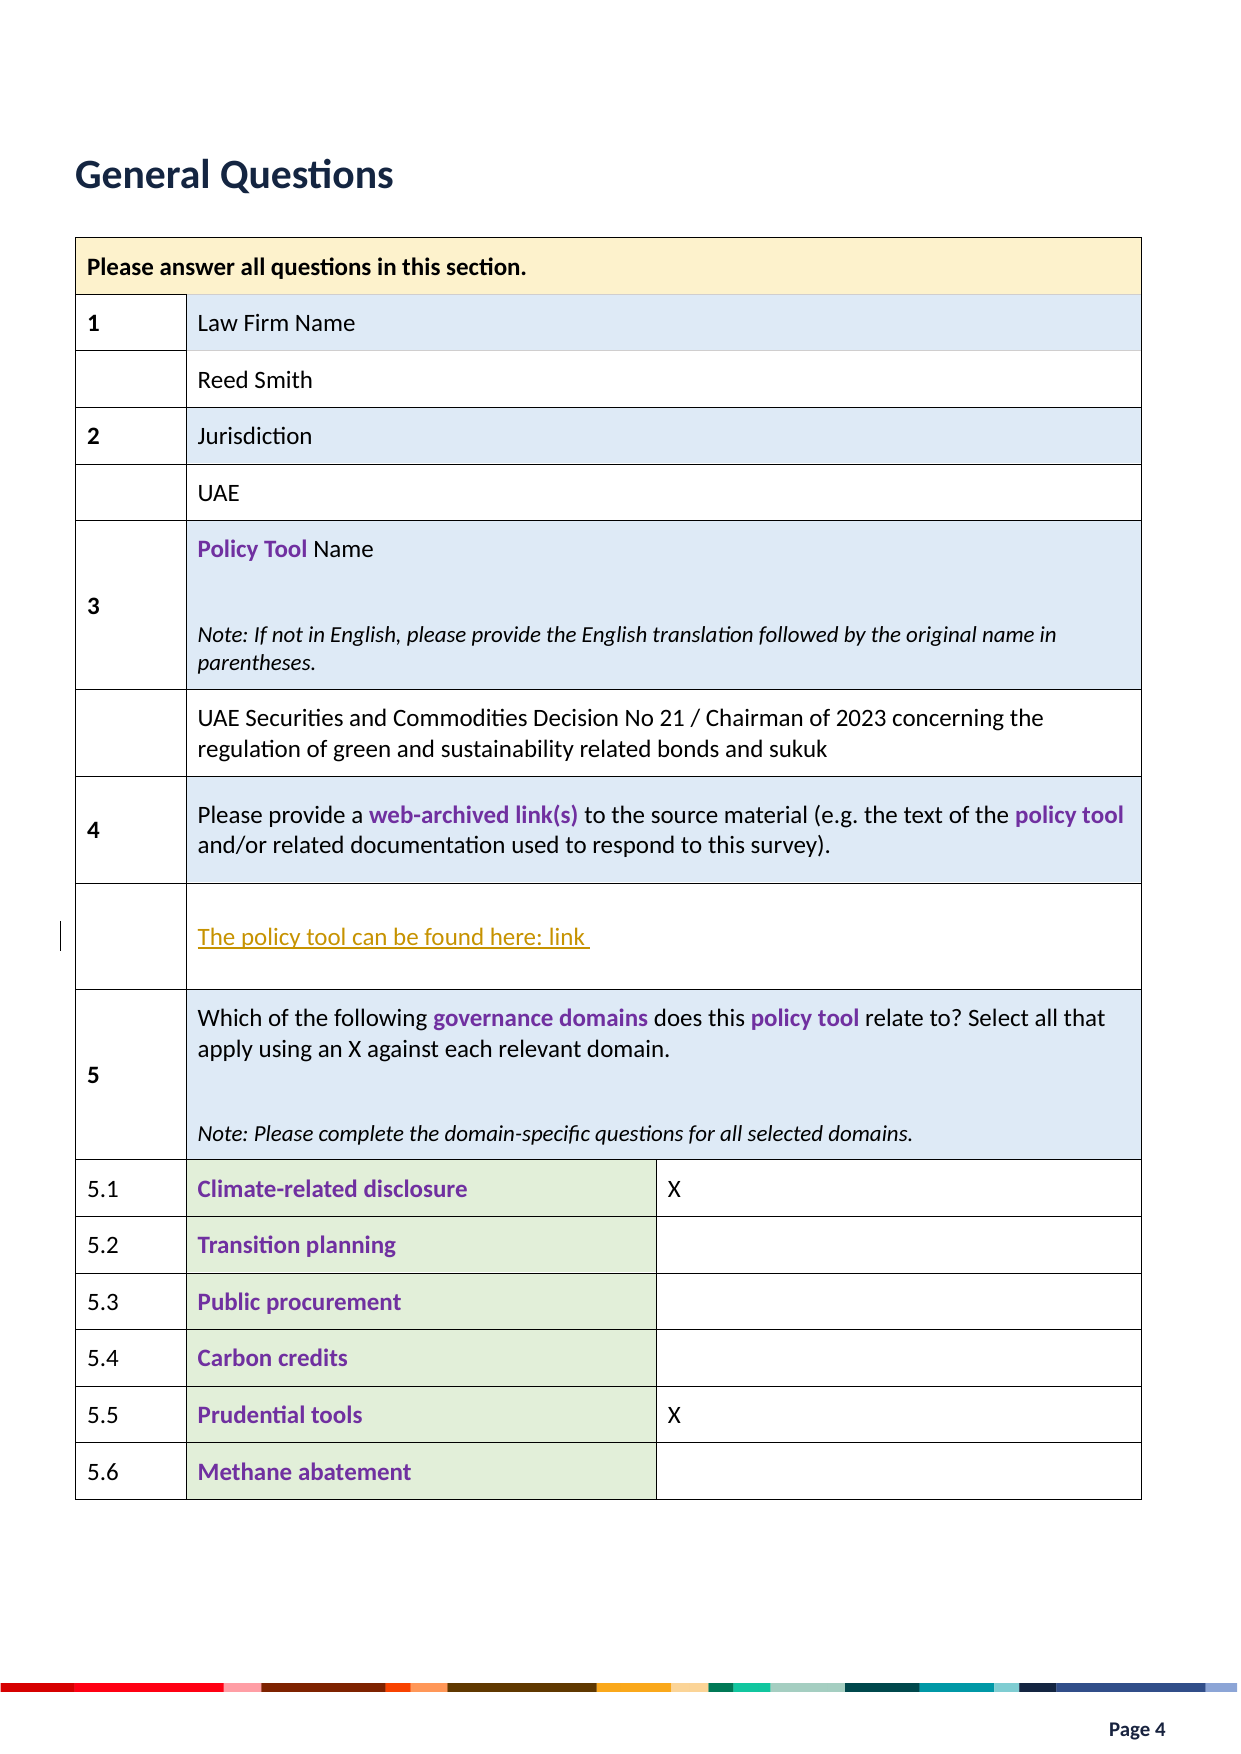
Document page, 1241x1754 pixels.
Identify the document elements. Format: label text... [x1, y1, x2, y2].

table_cell Please provide a web-archived link(s) to the source material (e.g. the text of the policy tool and/or related documentation used to respond to this survey). [187, 777, 1141, 882]
table_cell Policy Tool Name Note: If not in English, please provide the English translation followed by the original name in parentheses. [187, 521, 1141, 689]
table_cell UAE [187, 465, 1141, 520]
table_cell 5.5 [76, 1387, 186, 1442]
table_cell Jurisdiction [187, 408, 1141, 463]
table_cell [76, 690, 186, 776]
table_cell 5.3 [76, 1274, 186, 1329]
table_cell Carbon credits [187, 1330, 656, 1386]
table_cell 2 [76, 408, 186, 463]
table_cell Climate-related disclosure [187, 1160, 656, 1216]
table_cell 1 [76, 295, 186, 350]
table_cell Law Firm Name [187, 295, 1141, 350]
table_cell 3 [76, 521, 186, 689]
table_cell [76, 351, 186, 407]
subtitle General Questions [75, 148, 1165, 199]
table_cell Transition planning [187, 1217, 656, 1272]
table_cell Public procurement [187, 1274, 656, 1329]
table_cell 4 [76, 777, 186, 882]
table_cell 5.6 [76, 1443, 186, 1499]
table_cell [187, 884, 1141, 989]
table_cell 5.2 [76, 1217, 186, 1272]
table_cell [657, 1217, 1141, 1272]
picture [0, 1683, 1236, 1692]
table_cell Prudential tools [187, 1387, 656, 1442]
table_cell [76, 465, 186, 520]
table_cell Which of the following governance domains does this policy tool relate to? Select all that apply using an X against each relevant domain. Note: Please complete the domain-specific questions for all selected domains. [187, 990, 1141, 1159]
table_cell 5.1 [76, 1160, 186, 1216]
table_cell X [657, 1160, 1141, 1216]
table_cell 5 [76, 990, 186, 1159]
table_cell X [657, 1387, 1141, 1442]
table_header Please answer all questions in this section. [76, 238, 1141, 294]
table_cell UAE Securities and Commodities Decision No 21 / Chairman of 2023 concerning the regulation of green and sustainability related bonds and sukuk [187, 690, 1141, 776]
table_cell [657, 1330, 1141, 1386]
table_cell Reed Smith [187, 351, 1141, 407]
table_cell [76, 884, 186, 989]
table_cell 5.4 [76, 1330, 186, 1386]
table_cell Methane abatement [187, 1443, 656, 1499]
table_cell [657, 1274, 1141, 1329]
table_cell [657, 1443, 1141, 1499]
